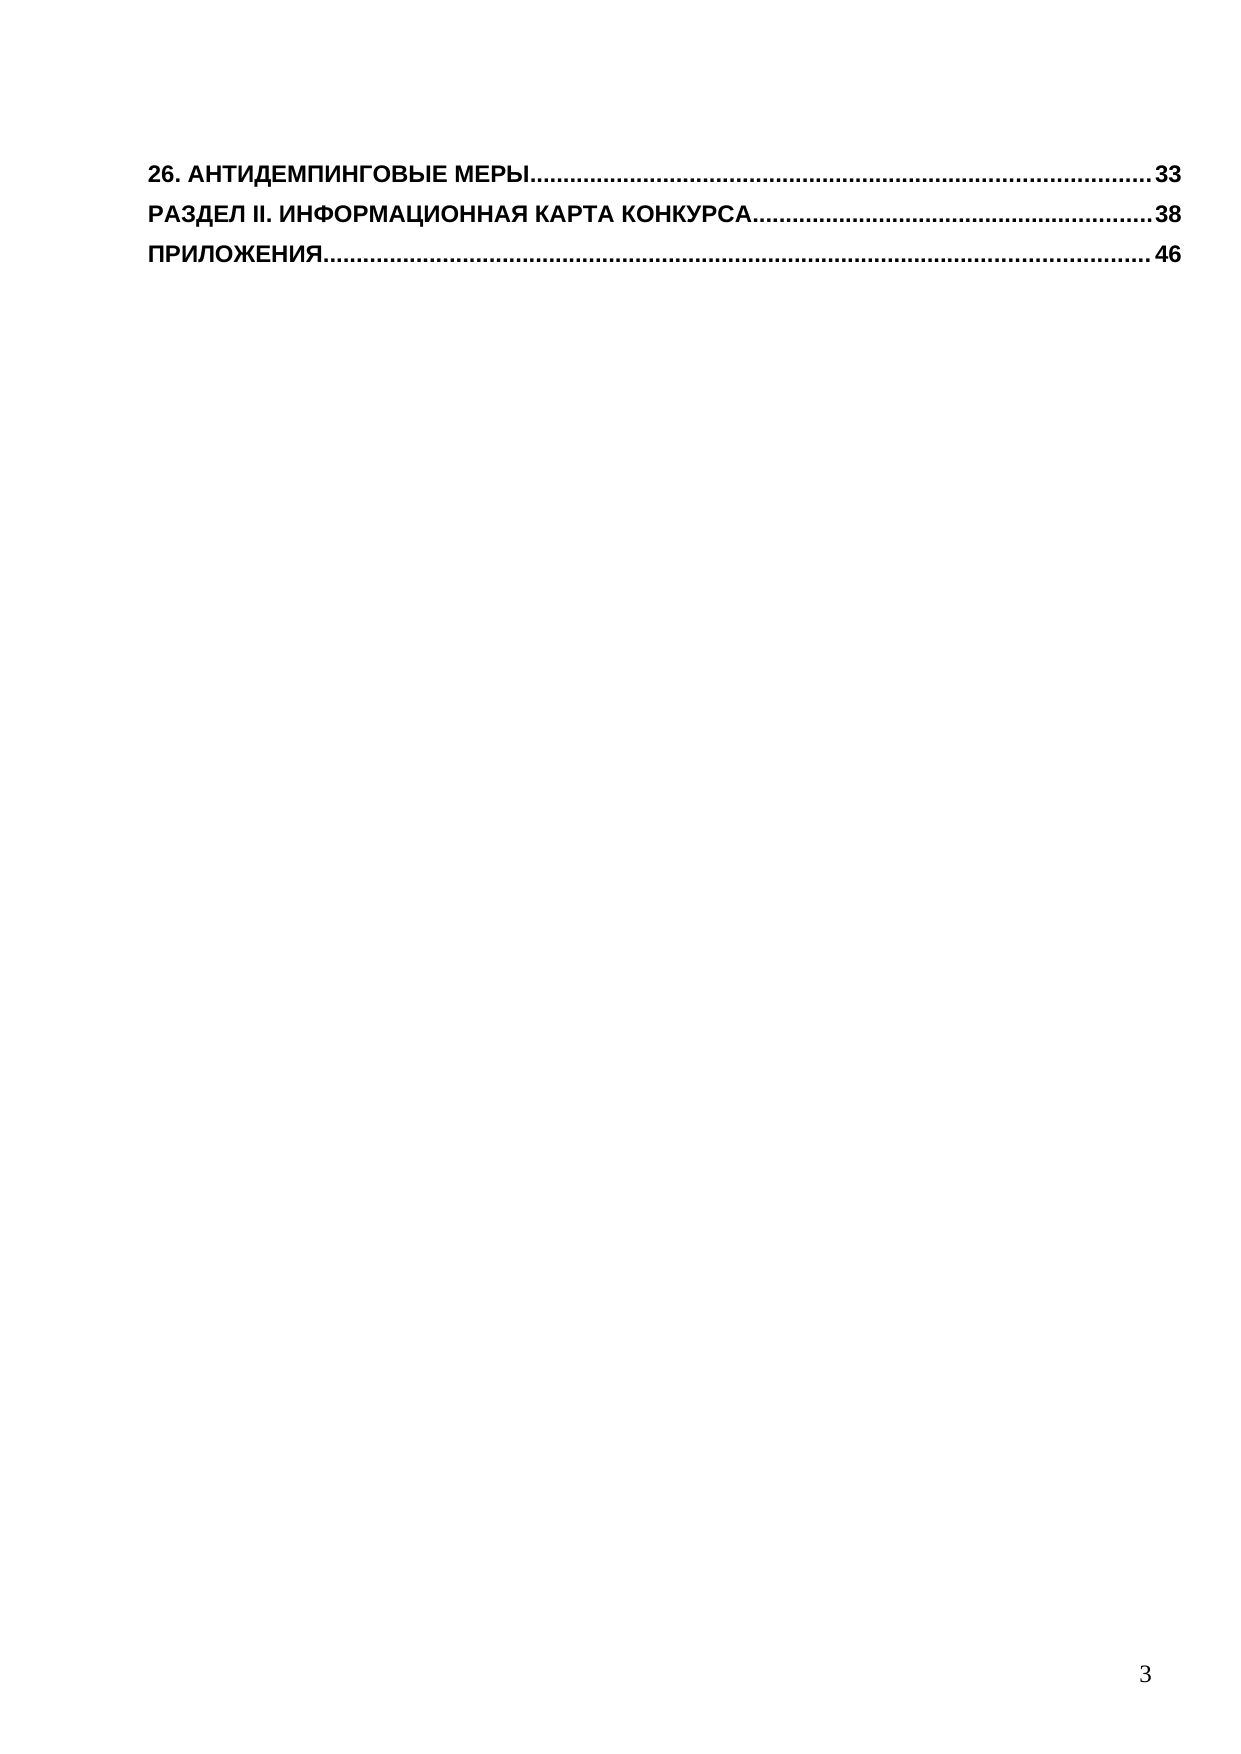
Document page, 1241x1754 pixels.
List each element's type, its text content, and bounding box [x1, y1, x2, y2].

text Приложения 46 [148, 240, 1152, 267]
text Раздел II. Информационная карта конкурса 38 [148, 199, 1152, 227]
text 26. АНТИДЕМПИНГОВЫЕ МЕРЫ 33 [148, 159, 1181, 187]
